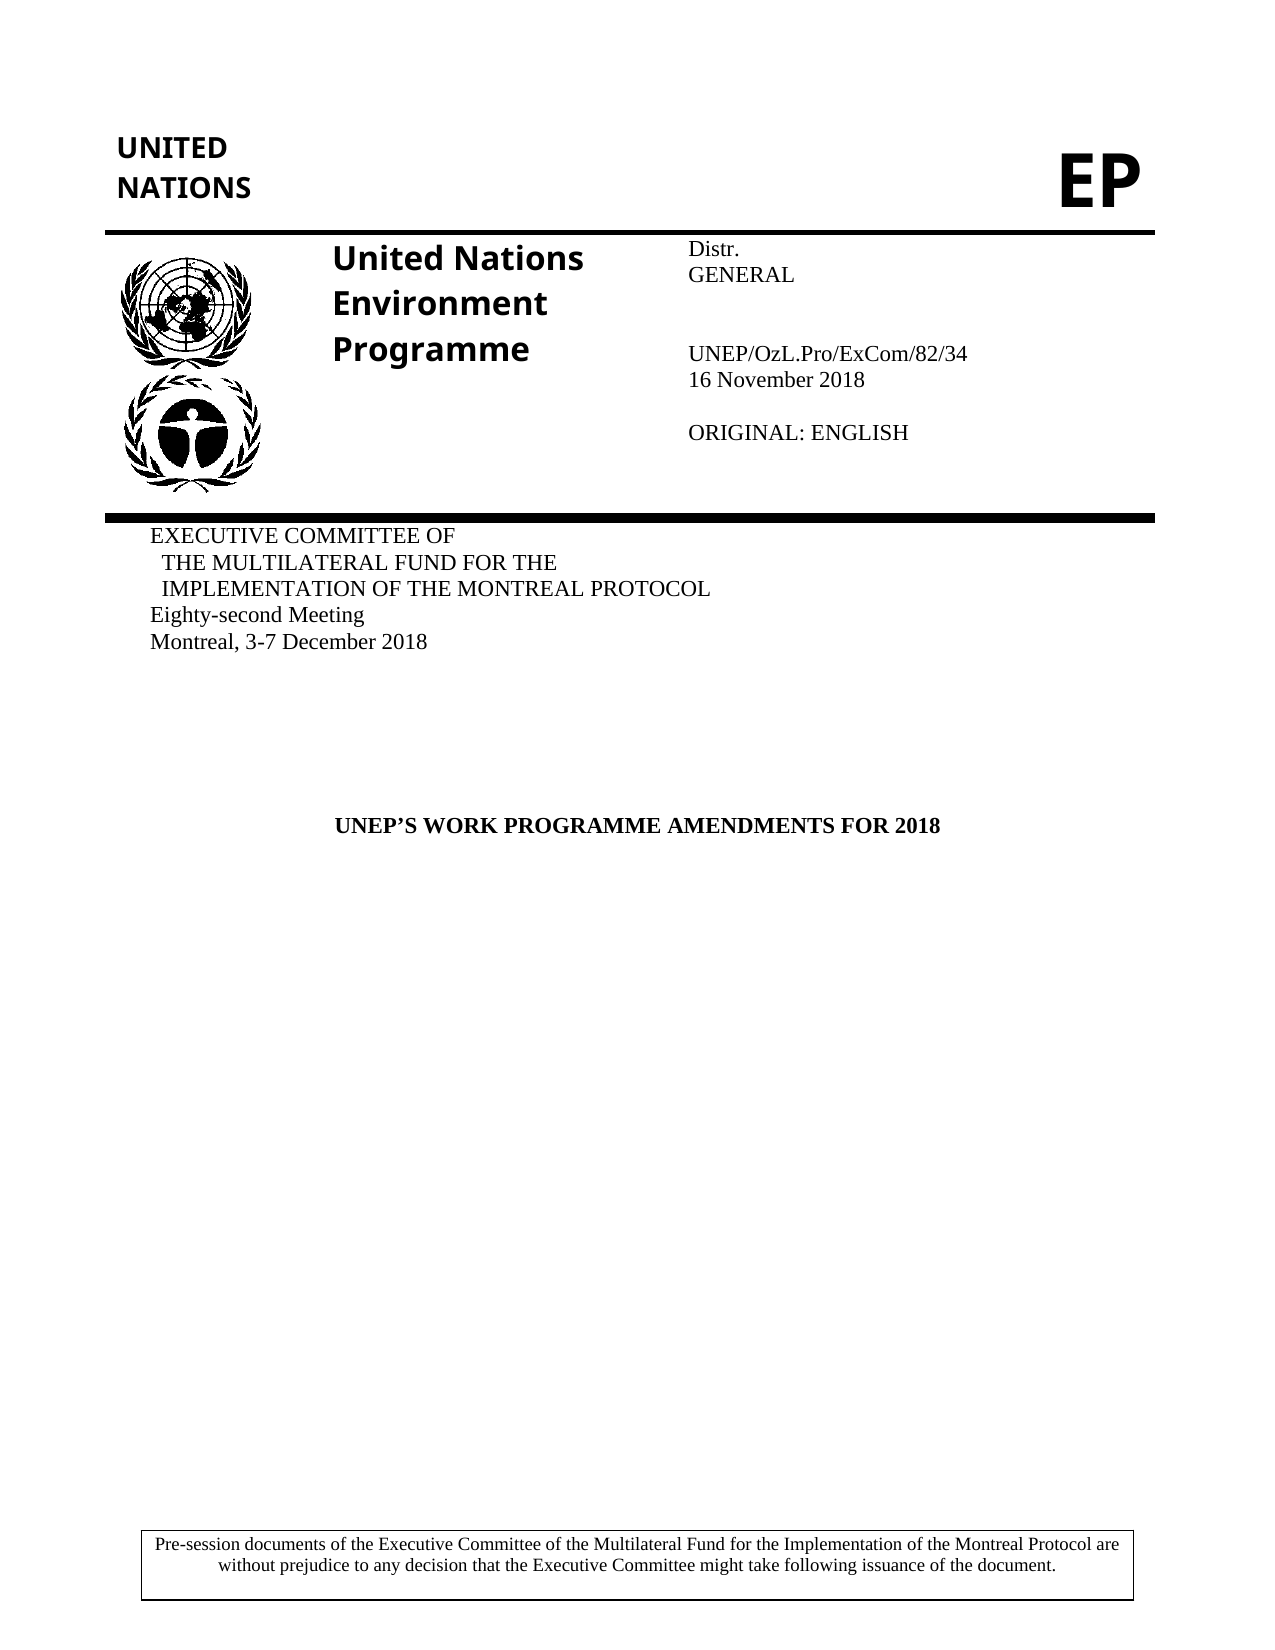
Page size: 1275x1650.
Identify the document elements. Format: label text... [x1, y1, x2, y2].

table_header UNITED NATIONS [105, 128, 677, 230]
text EXECUTIVE COMMITTEE OF THE MULTILATERAL FUND FOR THE IMPLEMENTATION OF THE MONTREAL PROTOCOL Eighty-second Meeting [150, 523, 1125, 628]
table_header EP [677, 128, 1155, 230]
table_cell United Nations Environment Programme [321, 235, 677, 513]
text Montreal, 3-7 December 2018 [150, 628, 1125, 654]
picture [119, 369, 264, 497]
table_cell Distr. GENERAL UNEP/OzL.Pro/ExCom/82/34 16 November 2018 ORIGINAL: ENGLISH [677, 235, 1155, 513]
table_cell [105, 235, 321, 513]
title unep’s work programme amendments for 2018 [150, 812, 1125, 839]
